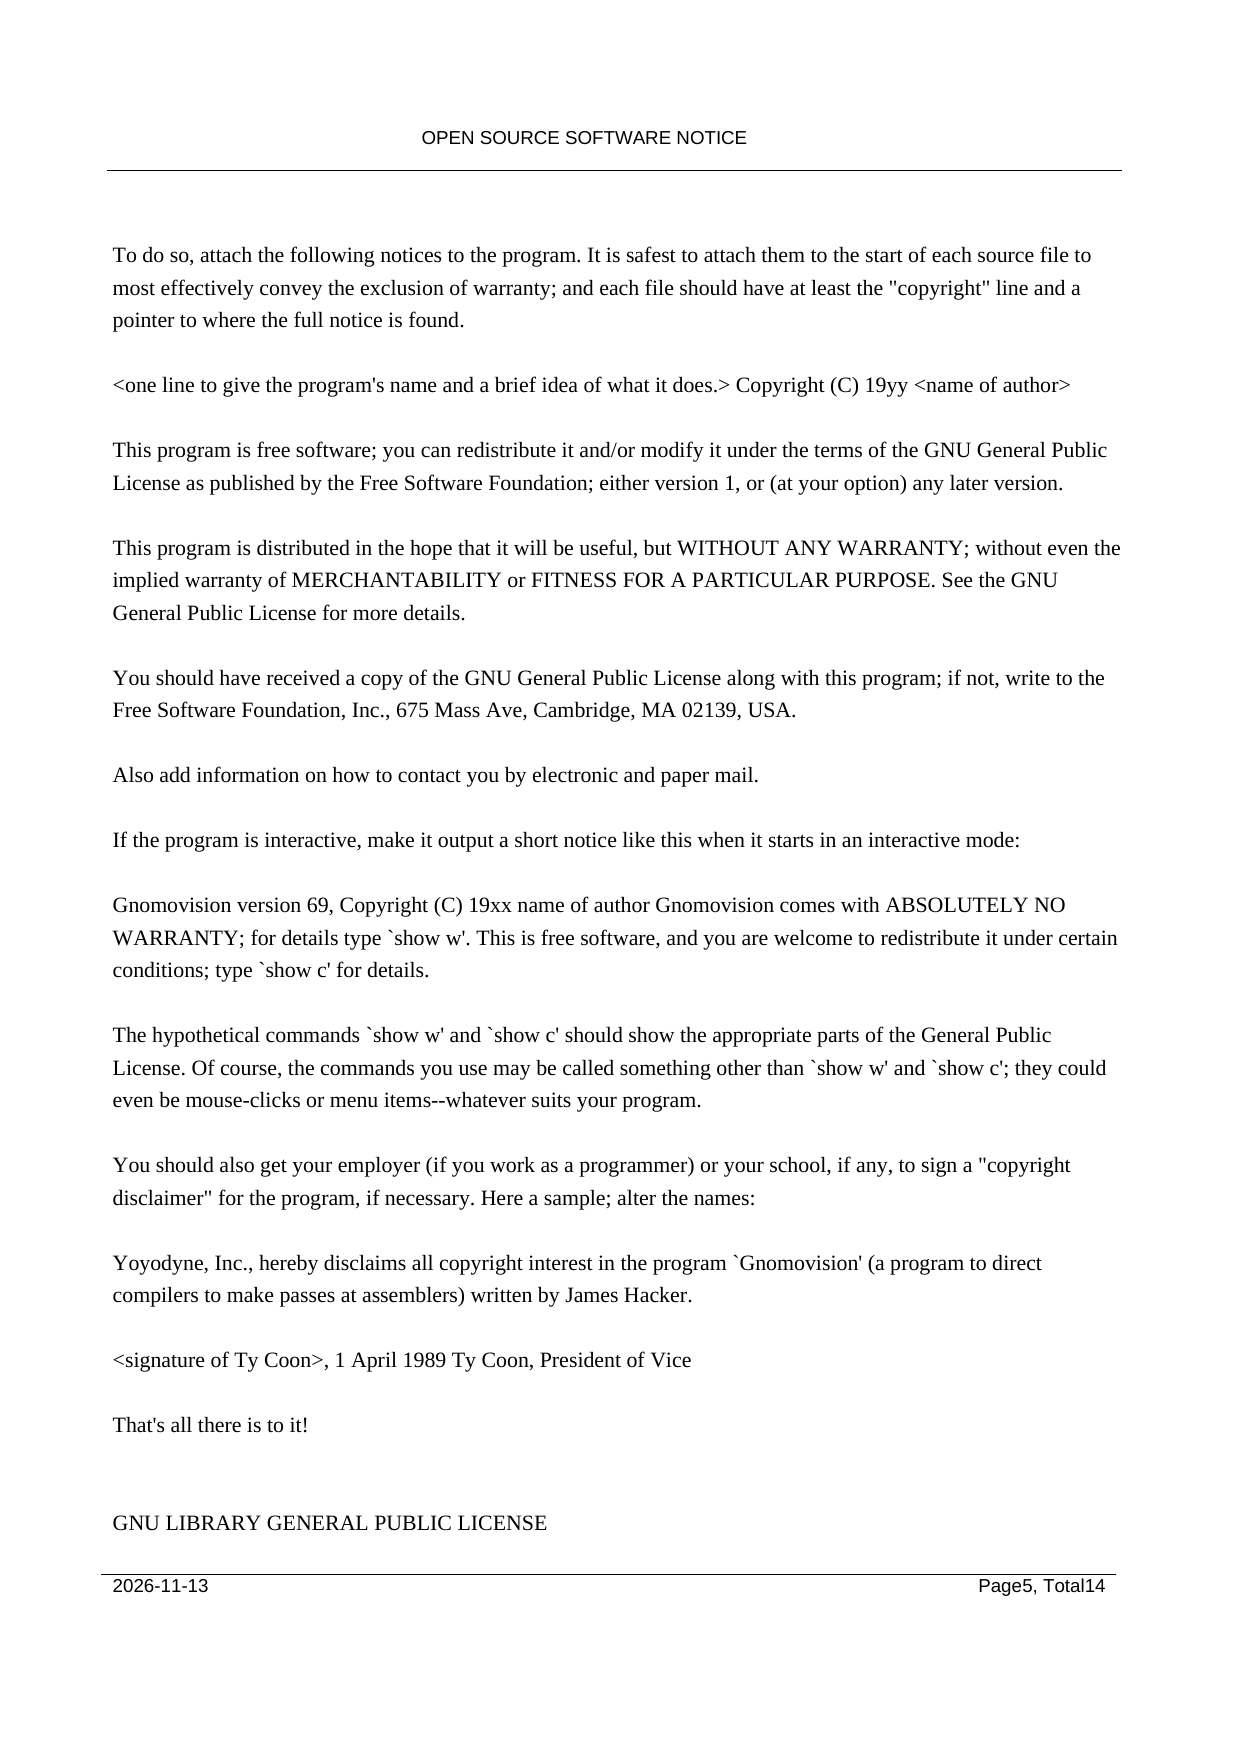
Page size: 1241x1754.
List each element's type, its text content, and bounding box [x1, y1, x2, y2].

text If the program is interactive, make it output a short notice like this when it starts in an interactive mode: [112, 824, 1128, 856]
text Also add information on how to contact you by electronic and paper mail. [112, 759, 1128, 791]
text To do so, attach the following notices to the program. It is safest to attach them to the start of each source file to most effectively convey the exclusion of warranty; and each file should have at least the "copyright" line and a pointer to where the full notice is found. [112, 239, 1128, 336]
text <signature of Ty Coon>, 1 April 1989 Ty Coon, President of Vice [112, 1344, 1128, 1376]
text <one line to give the program's name and a brief idea of what it does.> Copyright (C) 19yy <name of author> [112, 369, 1128, 401]
text You should have received a copy of the GNU General Public License along with this program; if not, write to the Free Software Foundation, Inc., 675 Mass Ave, Cambridge, MA 02139, USA. [112, 661, 1128, 726]
text Yoyodyne, Inc., hereby disclaims all copyright interest in the program `Gnomovision' (a program to direct compilers to make passes at assemblers) written by James Hacker. [112, 1246, 1128, 1311]
text This program is distributed in the hope that it will be useful, but WITHOUT ANY WARRANTY; without even the implied warranty of MERCHANTABILITY or FITNESS FOR A PARTICULAR PURPOSE. See the GNU General Public License for more details. [112, 531, 1128, 629]
text Gnomovision version 69, Copyright (C) 19xx name of author Gnomovision comes with ABSOLUTELY NO WARRANTY; for details type `show w'. This is free software, and you are welcome to redistribute it under certain conditions; type `show c' for details. [112, 889, 1128, 986]
text This program is free software; you can redistribute it and/or modify it under the terms of the GNU General Public License as published by the Free Software Foundation; either version 1, or (at your option) any later version. [112, 434, 1128, 499]
text You should also get your employer (if you work as a programmer) or your school, if any, to sign a "copyright disclaimer" for the program, if necessary. Here a sample; alter the names: [112, 1149, 1128, 1214]
text The hypothetical commands `show w' and `show c' should show the appropriate parts of the General Public License. Of course, the commands you use may be called something other than `show w' and `show c'; they could even be mouse-clicks or menu items--whatever suits your program. [112, 1019, 1128, 1116]
text That's all there is to it! GNU LIBRARY GENERAL PUBLIC LICENSE [112, 1409, 1128, 1539]
